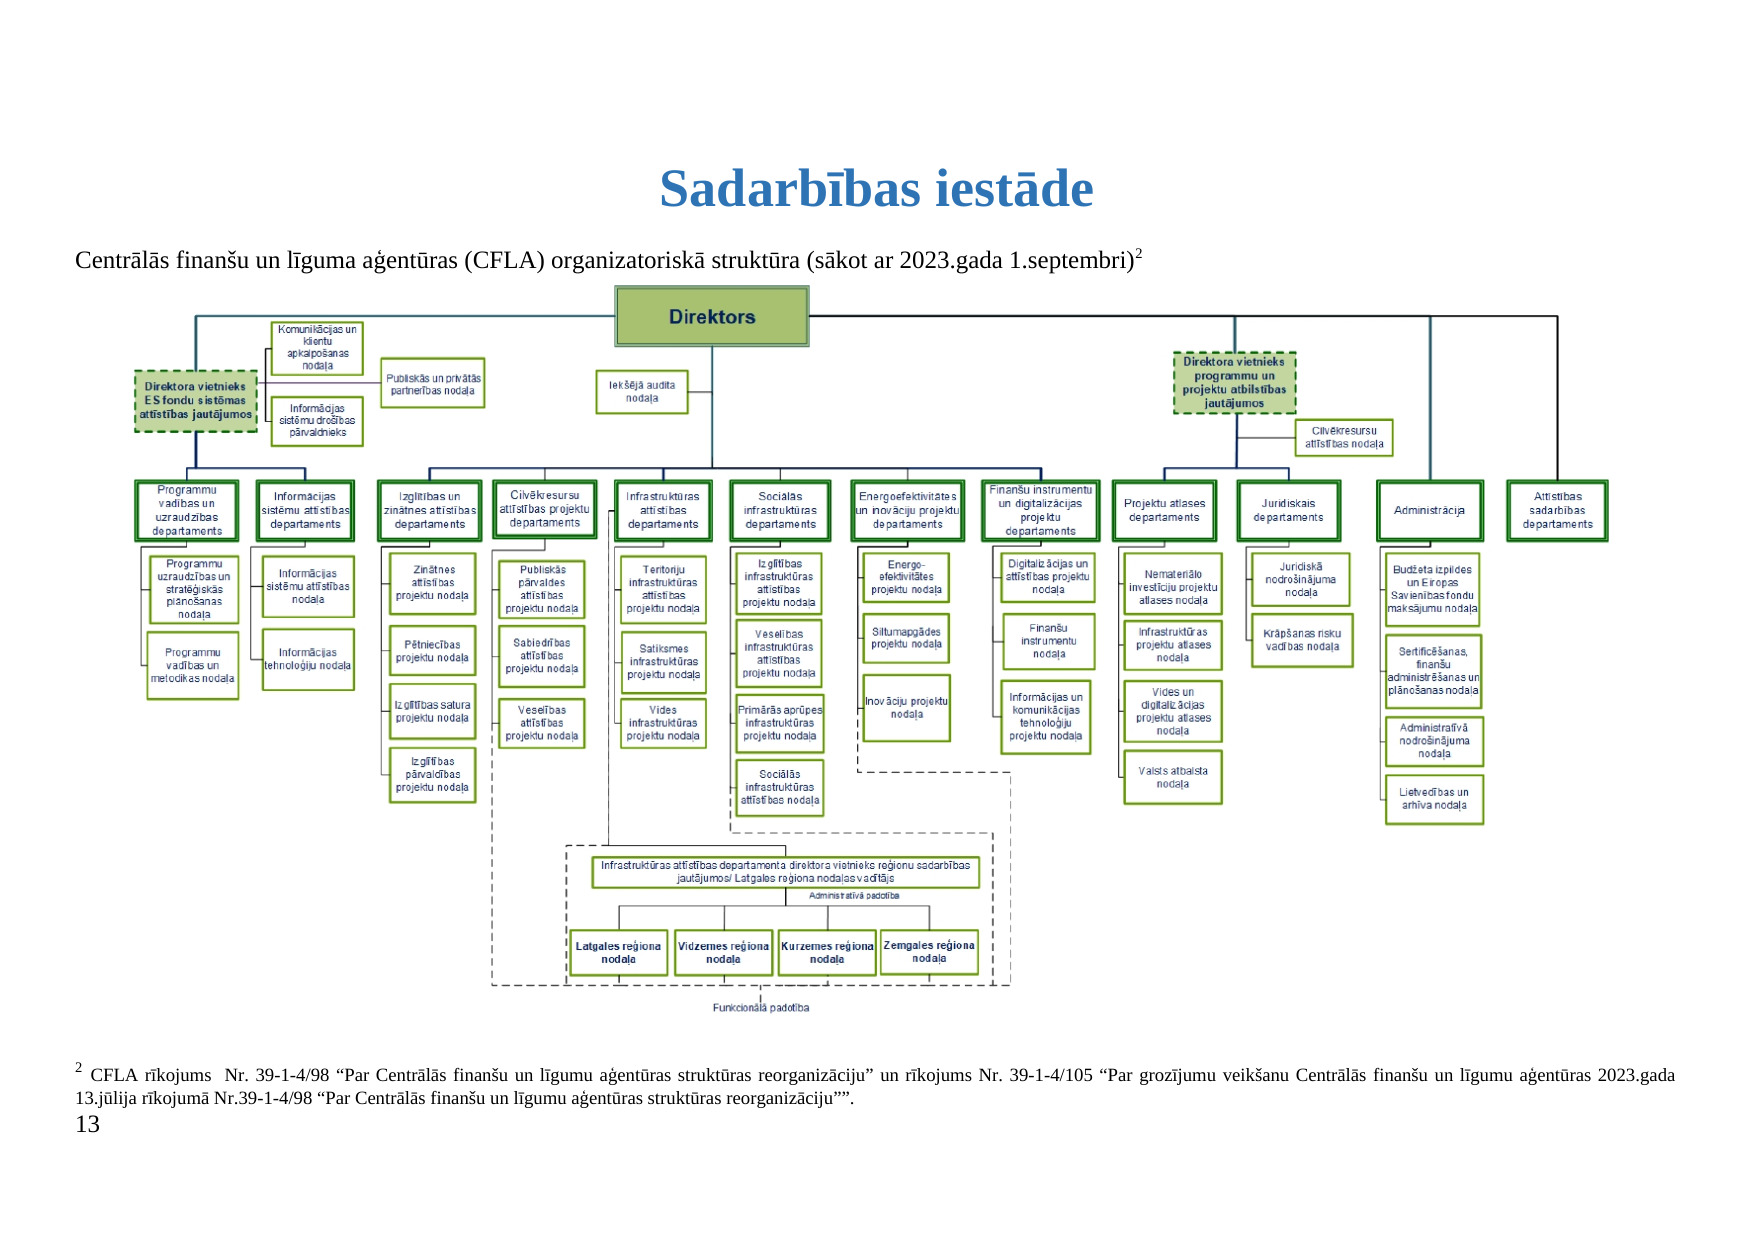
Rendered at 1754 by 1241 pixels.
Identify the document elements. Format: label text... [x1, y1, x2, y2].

subtitle Sadarbības iestāde [75, 156, 1679, 219]
text Centrālās finanšu un līguma aģentūras (CFLA) organizatoriskā struktūra (sākot ar 2023.gada 1.septembri) [75, 245, 1679, 274]
picture [115, 285, 1618, 1026]
